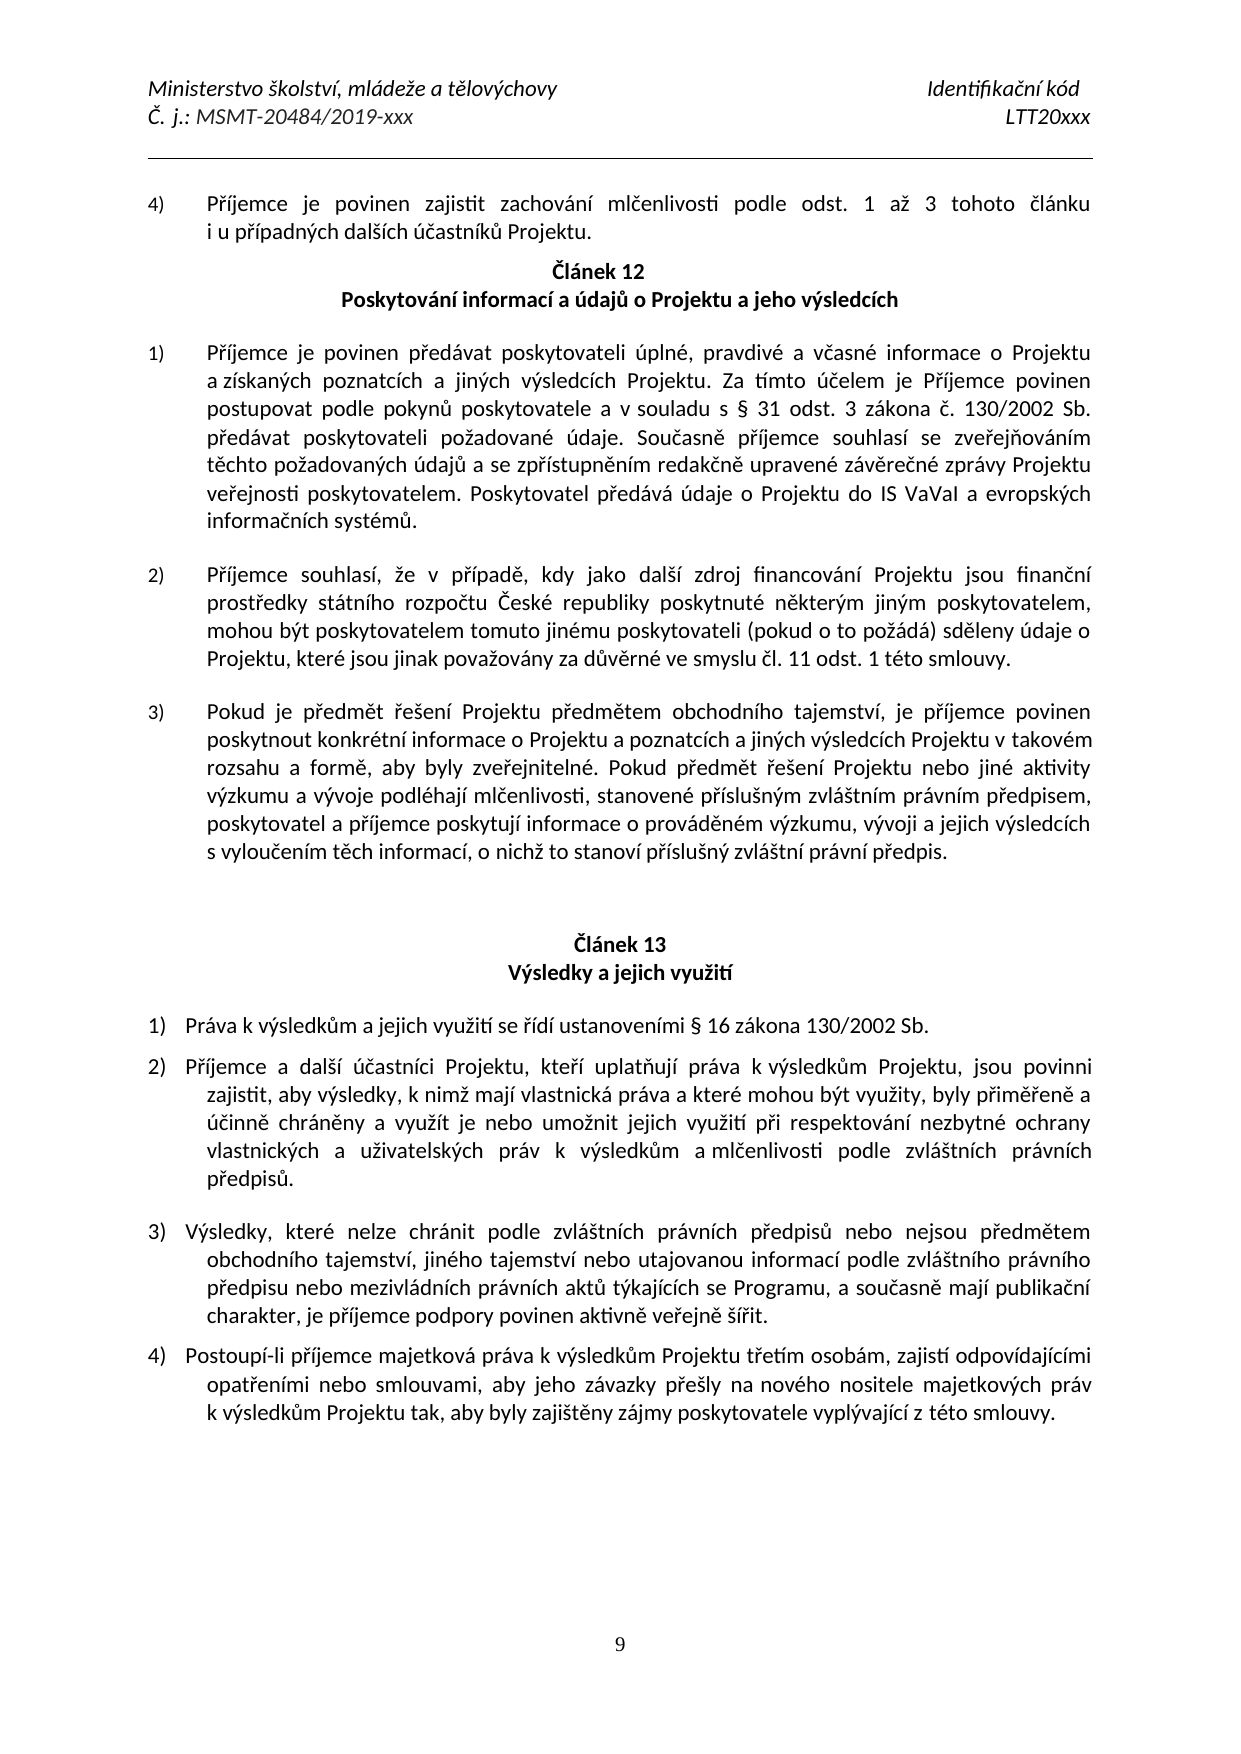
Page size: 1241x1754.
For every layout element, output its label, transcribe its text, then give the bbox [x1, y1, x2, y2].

list Příjemce a další účastníci Projektu, kteří uplatňují práva k výsledkům Projektu, jsou povinni zajistit, aby výsledky, k nimž mají vlastnická práva a které mohou být využity, byly přiměřeně a účinně chráněny a využít je nebo umožnit jejich využití při respektování nezbytné ochrany vlastnických a uživatelských práv k výsledkům a mlčenlivosti podle zvláštních právních předpisů. [148, 1052, 1093, 1192]
list Výsledky, které nelze chránit podle zvláštních právních předpisů nebo nejsou předmětem obchodního tajemství, jiného tajemství nebo utajovanou informací podle zvláštního právního předpisu nebo mezivládních právních aktů týkajících se Programu, a současně mají publikační charakter, je příjemce podpory povinen aktivně veřejně šířit. [148, 1217, 1093, 1329]
list Příjemce je povinen zajistit zachování mlčenlivosti podle odst. 1 až 3 tohoto článku i u případných dalších účastníků Projektu. [148, 189, 1093, 245]
list Příjemce souhlasí, že v případě, kdy jako další zdroj financování Projektu jsou finanční prostředky státního rozpočtu České republiky poskytnuté některým jiným poskytovatelem, mohou být poskytovatelem tomuto jinému poskytovateli (pokud o to požádá) sděleny údaje o Projektu, které jsou jinak považovány za důvěrné ve smyslu čl. 11 odst. 1 této smlouvy. [148, 560, 1093, 672]
text Výsledky a jejich využití [148, 958, 1093, 986]
text Poskytování informací a údajů o Projektu a jeho výsledcích [148, 286, 1093, 313]
list Pokud je předmět řešení Projektu předmětem obchodního tajemství, je příjemce povinen poskytnout konkrétní informace o Projektu a poznatcích a jiných výsledcích Projektu v takovém rozsahu a formě, aby byly zveřejnitelné. Pokud předmět řešení Projektu nebo jiné aktivity výzkumu a vývoje podléhají mlčenlivosti, stanovené příslušným zvláštním právním předpisem, poskytovatel a příjemce poskytují informace o prováděném výzkumu, vývoji a jejich výsledcích s vyloučením těch informací, o nichž to stanoví příslušný zvláštní právní předpis. [148, 697, 1093, 865]
text Článek 12 [223, 257, 1093, 286]
list Příjemce je povinen předávat poskytovateli úplné, pravdivé a včasné informace o Projektu a získaných poznatcích a jiných výsledcích Projektu. Za tímto účelem je Příjemce povinen postupovat podle pokynů poskytovatele a v souladu s § 31 odst. 3 zákona č. 130/2002 Sb. předávat poskytovateli požadované údaje. Současně příjemce souhlasí se zveřejňováním těchto požadovaných údajů a se zpřístupněním redakčně upravené závěrečné zprávy Projektu veřejnosti poskytovatelem. Poskytovatel předává údaje o Projektu do IS VaVaI a evropských informačních systémů. [148, 338, 1093, 535]
list Práva k výsledkům a jejich využití se řídí ustanoveními § 16 zákona 130/2002 Sb. [148, 1011, 1093, 1039]
text Článek 13 [148, 930, 1093, 958]
list Postoupí-li příjemce majetková práva k výsledkům Projektu třetím osobám, zajistí odpovídajícími opatřeními nebo smlouvami, aby jeho závazky přešly na nového nositele majetkových práv k výsledkům Projektu tak, aby byly zajištěny zájmy poskytovatele vyplývající z této smlouvy. [148, 1342, 1093, 1426]
